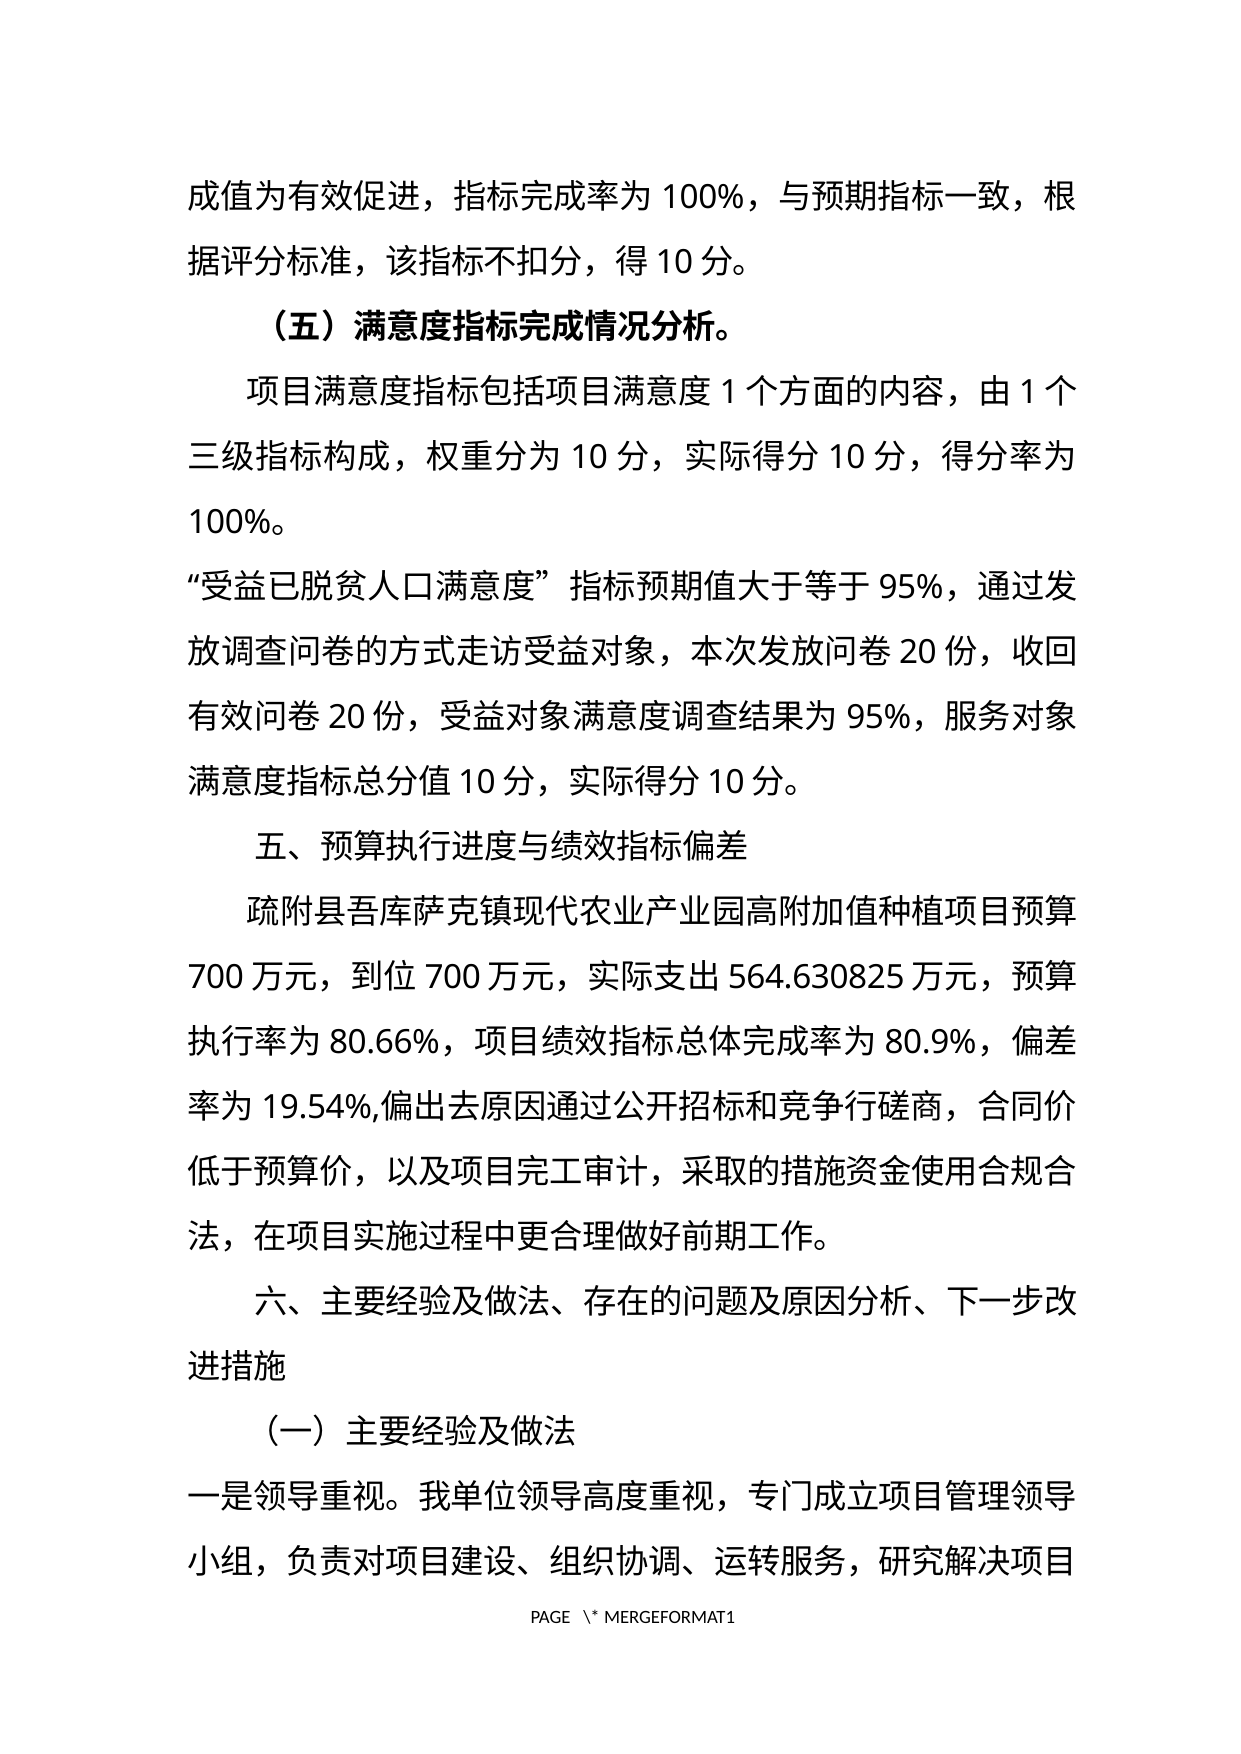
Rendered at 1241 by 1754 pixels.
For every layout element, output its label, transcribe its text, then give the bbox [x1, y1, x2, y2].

text 项目满意度指标包括项目满意度1个方面的内容，由1个三级指标构成，权重分为10分，实际得分10分，得分率为100%。 “受益已脱贫人口满意度”指标预期值大于等于95%，通过发放调查问卷的方式走访受益对象，本次发放问卷20份，收回有效问卷20份，受益对象满意度调查结果为95%，服务对象满意度指标总分值10分，实际得分10分。 [187, 357, 1078, 812]
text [187, 1397, 1078, 1592]
text （五）满意度指标完成情况分析。 [187, 292, 1078, 357]
text 疏附县吾库萨克镇现代农业产业园高附加值种植项目预算700万元，到位700万元，实际支出564.630825万元，预算执行率为80.66%，项目绩效指标总体完成率为80.9%，偏差率为19.54%,偏出去原因通过公开招标和竞争行磋商，合同价低于预算价，以及项目完工审计，采取的措施资金使用合规合法，在项目实施过程中更合理做好前期工作。 [187, 877, 1078, 1267]
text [187, 162, 1078, 292]
text 五、预算执行进度与绩效指标偏差 [187, 812, 1078, 877]
text 六、主要经验及做法、存在的问题及原因分析、下一步改进措施 [187, 1267, 1078, 1397]
